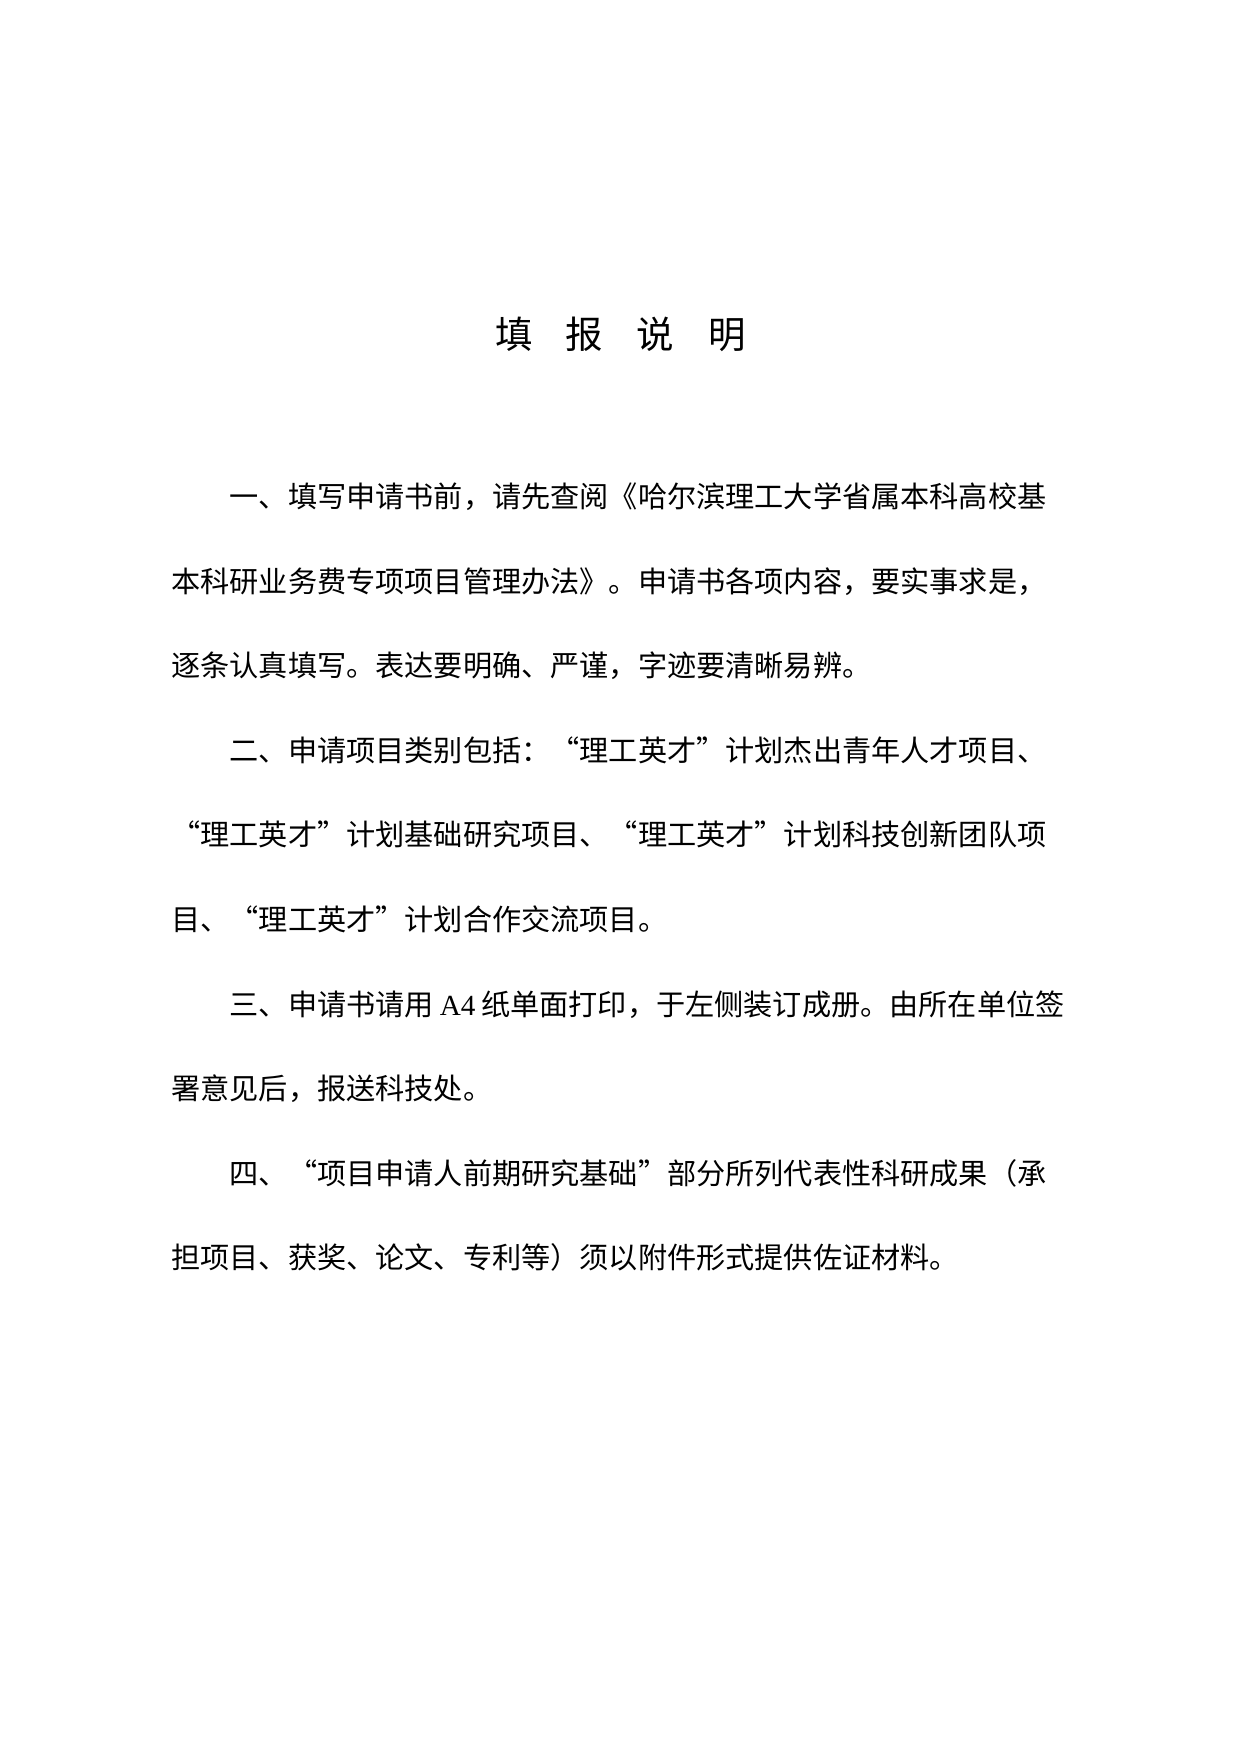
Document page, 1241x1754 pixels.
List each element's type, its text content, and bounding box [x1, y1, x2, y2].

text 四、“项目申请人前期研究基础”部分所列代表性科研成果（承担项目、获奖、论文、专利等）须以附件形式提供佐证材料。 [171, 1150, 1069, 1277]
text 二、申请项目类别包括：“理工英才”计划杰出青年人才项目、“理工英才”计划基础研究项目、“理工英才”计划科技创新团队项目、“理工英才”计划合作交流项目。 [171, 727, 1069, 939]
text 填 报 说 明 [171, 305, 1069, 359]
text 一、填写申请书前，请先查阅《哈尔滨理工大学省属本科高校基本科研业务费专项项目管理办法》。申请书各项内容，要实事求是，逐条认真填写。表达要明确、严谨，字迹要清晰易辨。 [171, 473, 1069, 685]
text 三、申请书请用A4纸单面打印，于左侧装订成册。由所在单位签署意见后，报送科技处。 [171, 981, 1069, 1108]
